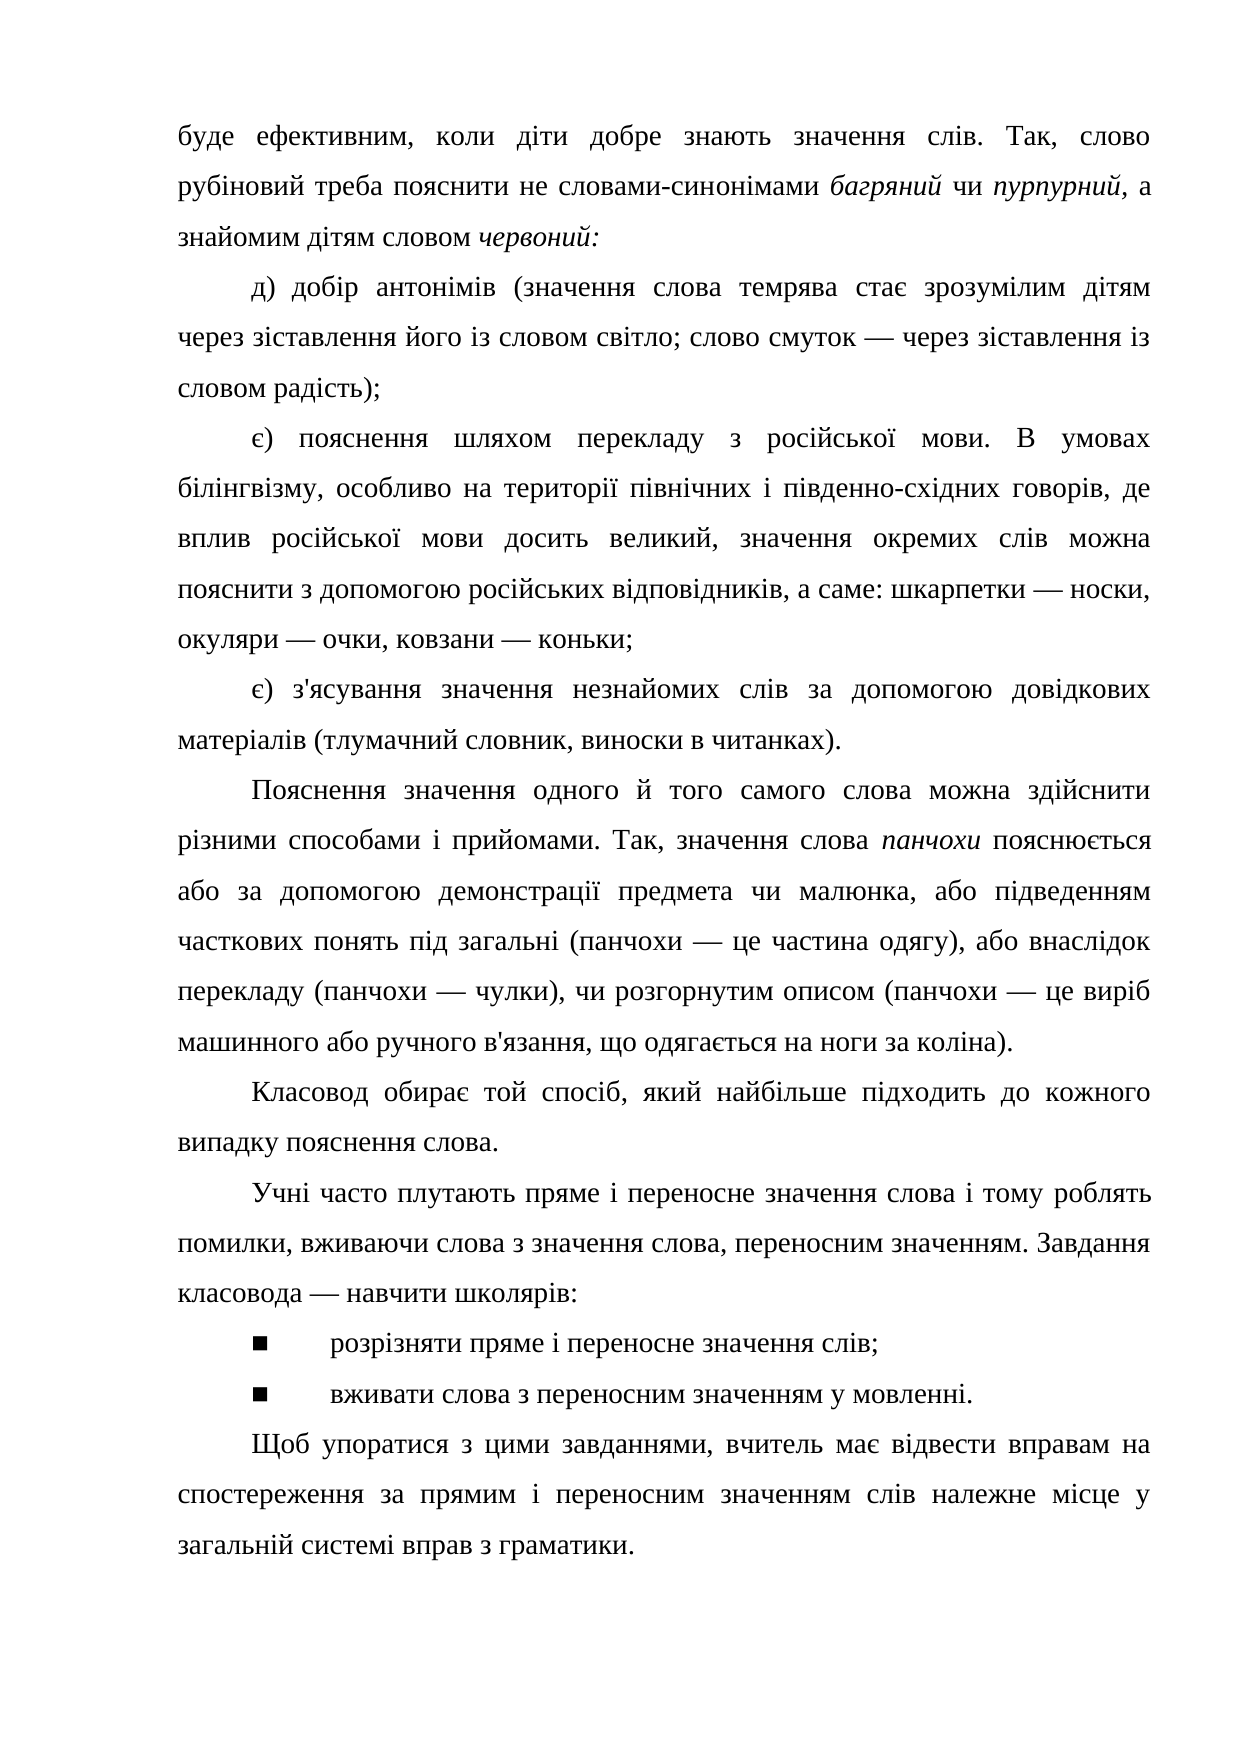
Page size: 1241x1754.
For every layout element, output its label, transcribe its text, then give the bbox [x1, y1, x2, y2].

text Щоб упоратися з цими завданнями, вчитель має відвести вправам на спостереження за прямим і переносним значенням слів належне місце у загальній системі вправ з граматики. [177, 1426, 1152, 1560]
text Пояснення значення одного й того самого слова можна здійснити різними способами і прийомами. Так, значення слова панчохи пояснюється або за допомогою демонстрації предмета чи малюнка, або підведенням часткових понять під загальні (панчохи — це частина одягу), або внаслідок перекладу (панчохи — чулки), чи розгорнутим описом (панчохи — це виріб машинного або ручного в'язання, що одягається на ноги за коліна). [177, 772, 1152, 1057]
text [177, 118, 1152, 252]
text д) добір антонімів (значення слова темрява стає зрозумілим дітям через зіставлення його із словом світло; слово смуток — через зіставлення із словом радість); [177, 269, 1152, 403]
text Класовод обирає той спосіб, який найбільше підходить до кожного випадку пояснення слова. [177, 1074, 1152, 1158]
text Учні часто плутають пряме і переносне значення слова і тому роблять помилки, вживаючи слова з значення слова, переносним значенням. Завдання класовода — навчити школярів: [177, 1175, 1152, 1309]
list розрізняти пряме і переносне значення слів; [177, 1326, 1152, 1359]
list вживати слова з переносним значенням у мовленні. [177, 1376, 1152, 1409]
text є) з'ясування значення незнайомих слів за допомогою довідкових матеріалів (тлумачний словник, виноски в читанках). [177, 672, 1152, 755]
text є) пояснення шляхом перекладу з російської мови. В умовах білінгвізму, особливо на території північних і південно-східних говорів, де вплив російської мови досить великий, значення окремих слів можна пояснити з допомогою російських відповідників, а саме: шкарпетки — носки, окуляри — очки, ковзани — коньки; [177, 420, 1152, 655]
